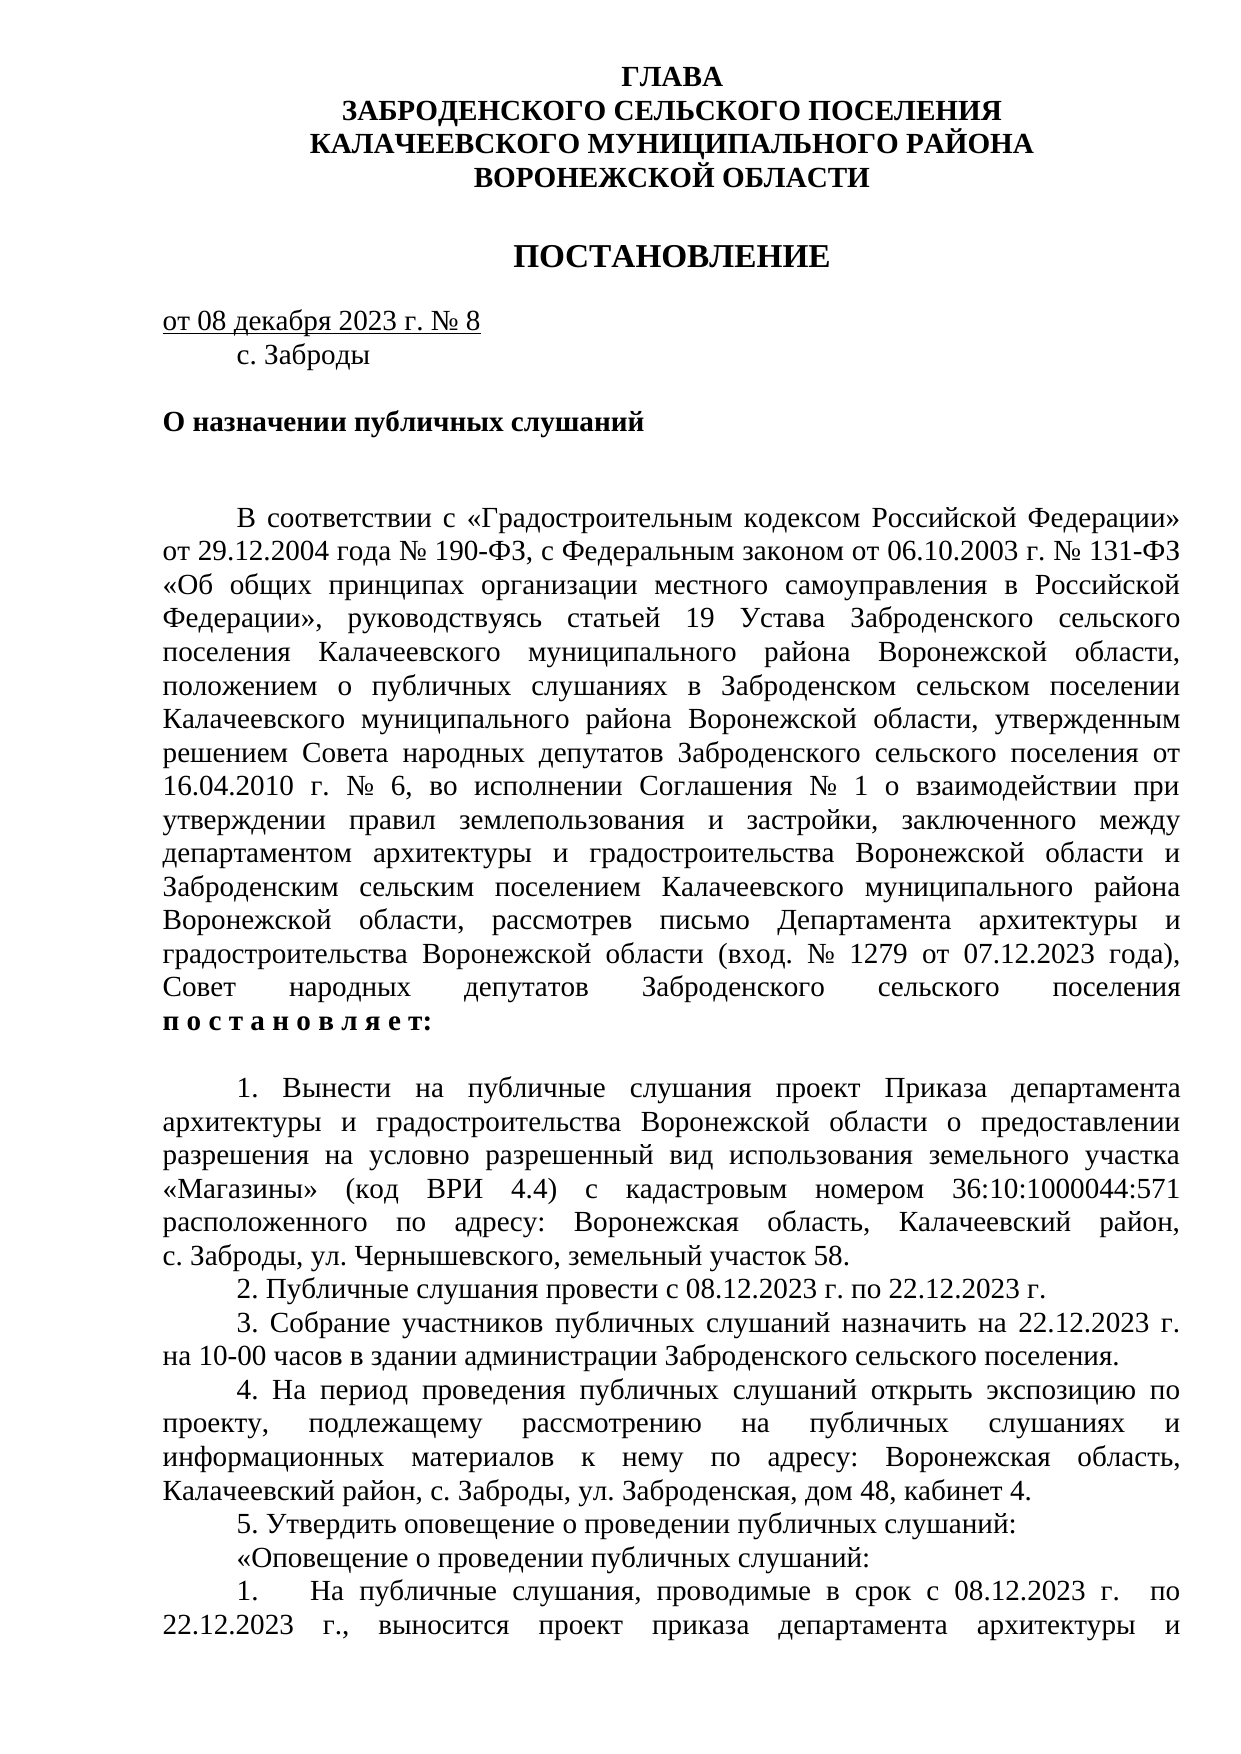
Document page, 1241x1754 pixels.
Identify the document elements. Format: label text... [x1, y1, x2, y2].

text 1. Вынести на публичные слушания проект Приказа департамента архитектуры и градостроительства Воронежской области о предоставлении разрешения на условно разрешенный вид использования земельного участка «Магазины» (код ВРИ 4.4) с кадастровым номером 36:10:1000044:571 расположенного по адресу: Воронежская область, Калачеевский район, с. Заброды, ул. Чернышевского, земельный участок 58. [162, 1070, 1181, 1271]
text ПОСТАНОВЛЕНИЕ [162, 236, 1181, 275]
text 3. Собрание участников публичных слушаний назначить на 22.12.2023 г. на 10-00 часов в здании администрации Заброденского сельского поселения. [162, 1305, 1181, 1372]
text 2. Публичные слушания провести с 08.12.2023 г. по 22.12.2023 г. [162, 1271, 1181, 1305]
text ЗАБРОДЕНСКОГО СЕЛЬСКОГО ПОСЕЛЕНИЯ [162, 93, 1181, 126]
text от 08 декабря 2023 г. № 8 [162, 303, 561, 337]
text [162, 1573, 1181, 1640]
text 5. Утвердить оповещение о проведении публичных слушаний: [162, 1506, 1181, 1540]
text 4. На период проведения публичных слушаний открыть экспозицию по проекту, подлежащему рассмотрению на публичных слушаниях и информационных материалов к нему по адресу: Воронежская область, Калачеевский район, с. Заброды, ул. Заброденская, дом 48, кабинет 4. [162, 1372, 1181, 1506]
text ГЛАВА [162, 59, 1181, 93]
text О назначении публичных слушаний [162, 404, 1181, 438]
text ВОРОНЕЖСКОЙ ОБЛАСТИ [162, 160, 1181, 193]
text КАЛАЧЕЕВСКОГО МУНИЦИПАЛЬНОГО РАЙОНА [162, 126, 1181, 160]
text «Оповещение о проведении публичных слушаний: [162, 1540, 1181, 1573]
text В соответствии с «Градостроительным кодексом Российской Федерации» от 29.12.2004 года № 190-ФЗ, с Федеральным законом от 06.10.2003 г. № 131-ФЗ «Об общих принципах организации местного самоуправления в Российской Федерации», руководствуясь статьей 19 Устава Заброденского сельского поселения Калачеевского муниципального района Воронежской области, положением о публичных слушаниях в Заброденском сельском поселении Калачеевского муниципального района Воронежской области, утвержденным решением Совета народных депутатов Заброденского сельского поселения от 16.04.2010 г. № 6, во исполнении Соглашения № 1 о взаимодействии при утверждении правил землепользования и застройки, заключенного между департаментом архитектуры и градостроительства Воронежской области и Заброденским сельским поселением Калачеевского муниципального района Воронежской области, рассмотрев письмо Департамента архитектуры и градостроительства Воронежской области (вход. № 1279 от 07.12.2023 года), Совет народных депутатов Заброденского сельского поселения п о с т а н о в л я е т: [162, 500, 1181, 1037]
text с. Заброды [162, 337, 561, 371]
